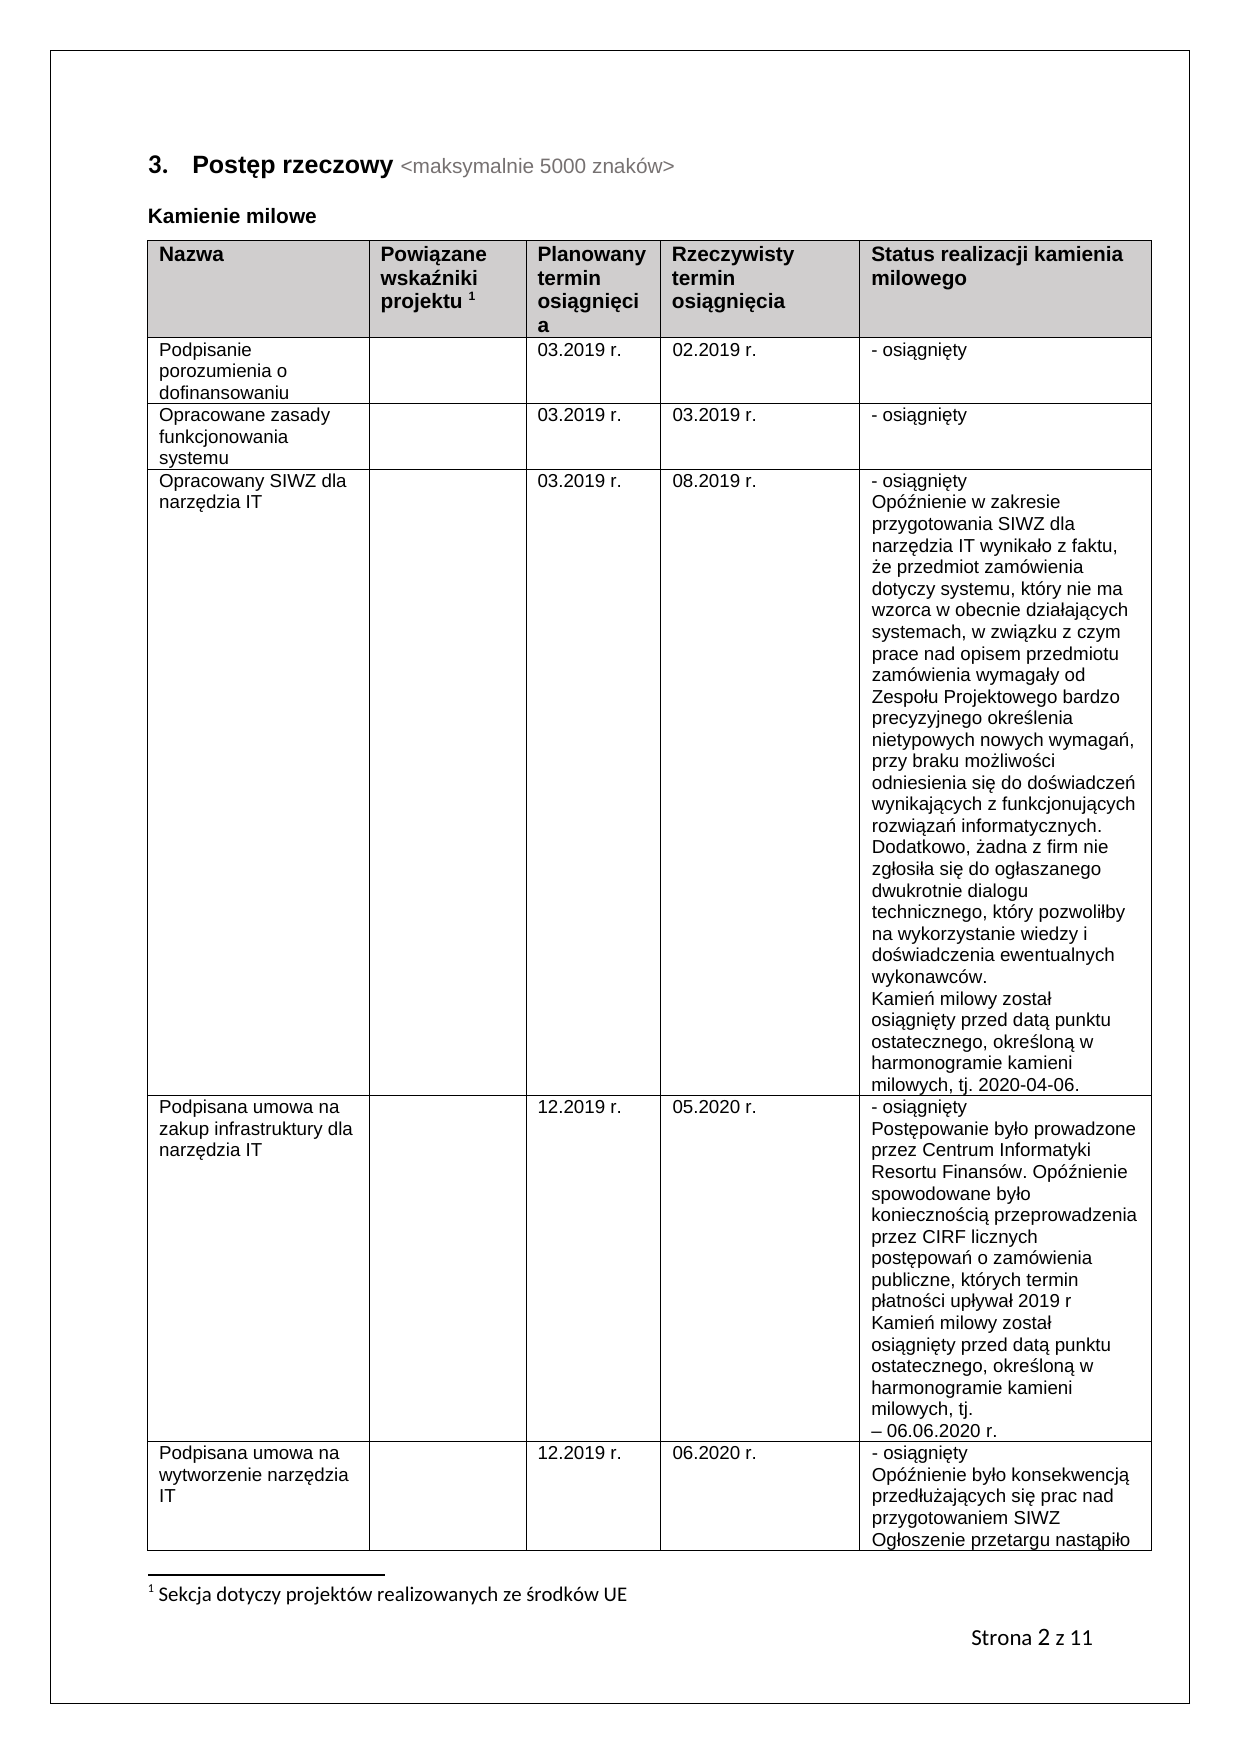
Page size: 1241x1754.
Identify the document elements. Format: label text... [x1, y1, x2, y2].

table_cell [370, 338, 526, 403]
subtitle Postęp rzeczowy <maksymalnie 5000 znaków> [148, 147, 1093, 181]
table_cell - osiągnięty [860, 404, 1151, 469]
table_cell [370, 470, 526, 1095]
table_header Status realizacji kamienia milowego [860, 241, 1151, 337]
table_cell 12.2019 r. [527, 1096, 660, 1441]
table_cell 12.2019 r. [527, 1442, 660, 1550]
table_cell 03.2019 r. [527, 470, 660, 1095]
table_cell [370, 1096, 526, 1441]
table_header Nazwa [148, 241, 369, 337]
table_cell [148, 1442, 369, 1550]
table_header Rzeczywisty termin osiągnięcia [661, 241, 859, 337]
text Kamienie milowe [148, 204, 1093, 228]
table_cell 06.2020 r. [661, 1442, 859, 1550]
table_cell 03.2019 r. [661, 404, 859, 469]
table_cell [370, 404, 526, 469]
table_cell [370, 1442, 526, 1550]
table_cell Opracowany SIWZ dla narzędzia IT [148, 470, 369, 1095]
table_cell Podpisana umowa na zakup infrastruktury dla narzędzia IT [148, 1096, 369, 1441]
table_cell - osiągnięty Opóźnienie w zakresie przygotowania SIWZ dla narzędzia IT wynikało z faktu, że przedmiot zamówienia dotyczy systemu, który nie ma wzorca w obecnie działających systemach, w związku z czym prace nad opisem przedmiotu zamówienia wymagały od Zespołu Projektowego bardzo precyzyjnego określenia nietypowych nowych wymagań, przy braku możliwości odniesienia się do doświadczeń wynikających z funkcjonujących rozwiązań informatycznych. Dodatkowo, żadna z firm nie zgłosiła się do ogłaszanego dwukrotnie dialogu technicznego, który pozwoliłby na wykorzystanie wiedzy i doświadczenia ewentualnych wykonawców. Kamień milowy został osiągnięty przed datą punktu ostatecznego, określoną w harmonogramie kamieni milowych, tj. 2020-04-06. [860, 470, 1151, 1095]
table_header Powiązane wskaźniki projektu [370, 241, 526, 337]
table_cell - osiągnięty [860, 338, 1151, 403]
table_cell 08.2019 r. [661, 470, 859, 1095]
table_cell 05.2020 r. [661, 1096, 859, 1441]
table_cell 03.2019 r. [527, 338, 660, 403]
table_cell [860, 1442, 1151, 1550]
table_cell 02.2019 r. [661, 338, 859, 403]
table_cell - osiągnięty Postępowanie było prowadzone przez Centrum Informatyki Resortu Finansów. Opóźnienie spowodowane było koniecznością przeprowadzenia przez CIRF licznych postępowań o zamówienia publiczne, których termin płatności upływał 2019 r Kamień milowy został osiągnięty przed datą punktu ostatecznego, określoną w harmonogramie kamieni milowych, tj. – 06.06.2020 r. [860, 1096, 1151, 1441]
table_cell Opracowane zasady funkcjonowania systemu [148, 404, 369, 469]
table_header Planowany termin osiągnięcia [527, 241, 660, 337]
table_cell 03.2019 r. [527, 404, 660, 469]
table_cell Podpisanie porozumienia o dofinansowaniu [148, 338, 369, 403]
